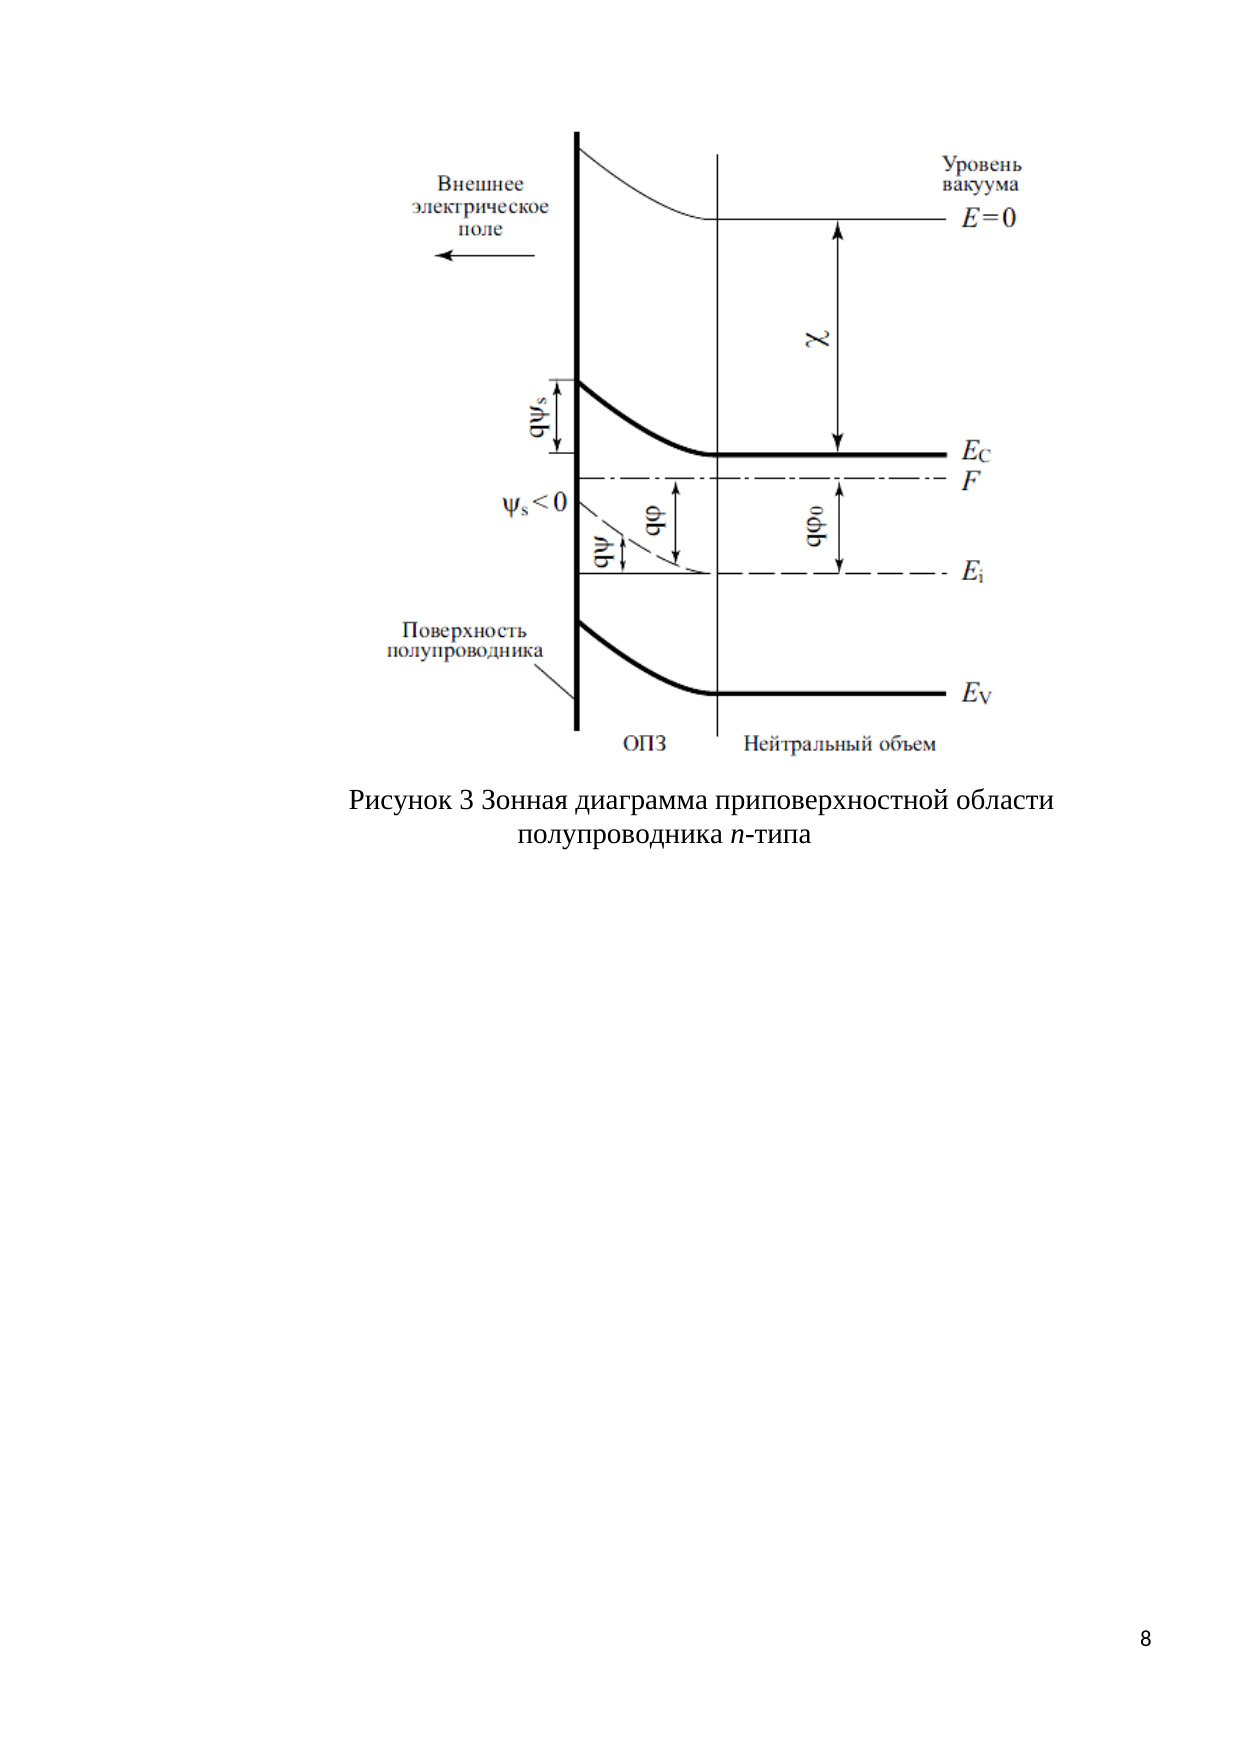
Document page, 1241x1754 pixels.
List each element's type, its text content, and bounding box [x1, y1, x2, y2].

text Рисунок 3 Зонная диаграмма приповерхностной области полупроводника n-типа [177, 782, 1152, 849]
